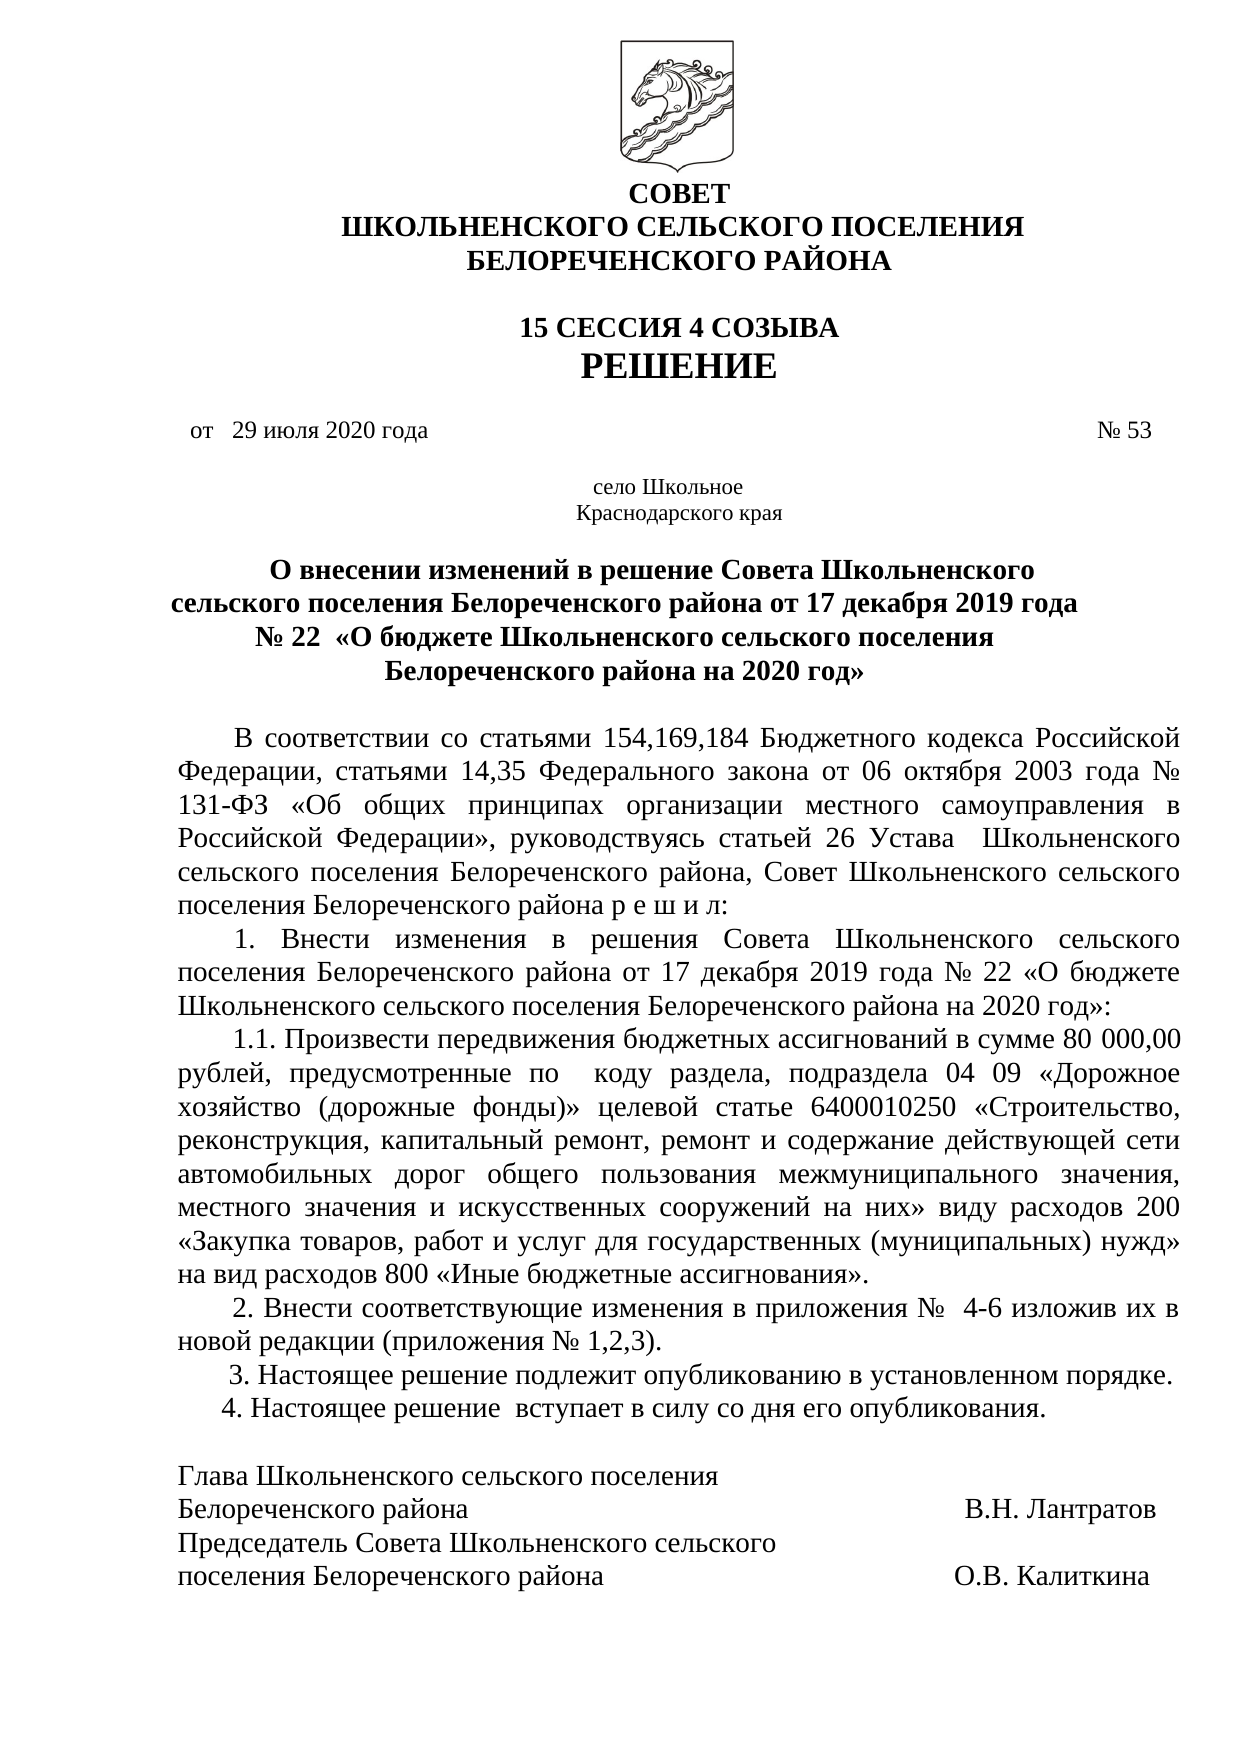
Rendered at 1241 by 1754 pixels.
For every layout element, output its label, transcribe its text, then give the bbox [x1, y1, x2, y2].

text РЕШЕНИЕ [177, 344, 1181, 387]
text Глава Школьненского сельского поселения [177, 1458, 1181, 1491]
table_header О внесении изменений в решение Совета Школьненского сельского поселения Белореченского района от 17 декабря 2019 года № 22 «О бюджете Школьненского сельского поселения Белореченского района на 2020 год» [155, 552, 1094, 720]
text СОВЕТ [177, 176, 1181, 209]
text 3. Настоящее решение подлежит опубликованию в установленном порядке. [177, 1357, 1181, 1391]
text 4. Настоящее решение вступает в силу со дня его опубликования. [177, 1391, 1181, 1424]
text 1.1. Произвести передвижения бюджетных ассигнований в сумме 80 000,00 рублей, предусмотренные по коду раздела, подраздела 04 09 «Дорожное хозяйство (дорожные фонды)» целевой статье 6400010250 «Строительство, реконструкция, капитальный ремонт, ремонт и содержание действующей сети автомобильных дорог общего пользования межмуниципального значения, местного значения и искусственных сооружений на них» виду расходов 200 «Закупка товаров, работ и услуг для государственных (муниципальных) нужд» на вид расходов 800 «Иные бюджетные ассигнования». [177, 1022, 1181, 1290]
picture [620, 40, 734, 173]
text 15 СЕССИЯ 4 СОЗЫВА [177, 310, 1181, 344]
text 2. Внести соответствующие изменения в приложения № 4-6 изложив их в новой редакции (приложения № 1,2,3). [177, 1290, 1181, 1357]
text БЕЛОРЕЧЕНСКОГО РАЙОНА [177, 243, 1181, 277]
text Краснодарского края [177, 499, 1181, 526]
text поселения Белореченского района О.В. Калиткина [177, 1558, 1181, 1592]
text от 29 июля 2020 года № 53 [177, 416, 1181, 444]
text Председатель Совета Школьненского сельского [177, 1525, 1181, 1558]
text Белореченского района В.Н. Лантратов [177, 1491, 1181, 1525]
text ШКОЛЬНЕНСКОГО СЕЛЬСКОГО ПОСЕЛЕНИЯ [177, 209, 1181, 243]
text село Школьное [177, 473, 1181, 499]
text 1. Внести изменения в решения Совета Школьненского сельского поселения Белореченского района от 17 декабря 2019 года № 22 «О бюджете Школьненского сельского поселения Белореченского района на 2020 год»: [177, 921, 1181, 1022]
text В соответствии со статьями 154,169,184 Бюджетного кодекса Российской Федерации, статьями 14,35 Федерального закона от 06 октября 2003 года № 131-ФЗ «Об общих принципах организации местного самоуправления в Российской Федерации», руководствуясь статьей 26 Устава Школьненского сельского поселения Белореченского района, Совет Школьненского сельского поселения Белореченского района р е ш и л: [177, 720, 1181, 921]
